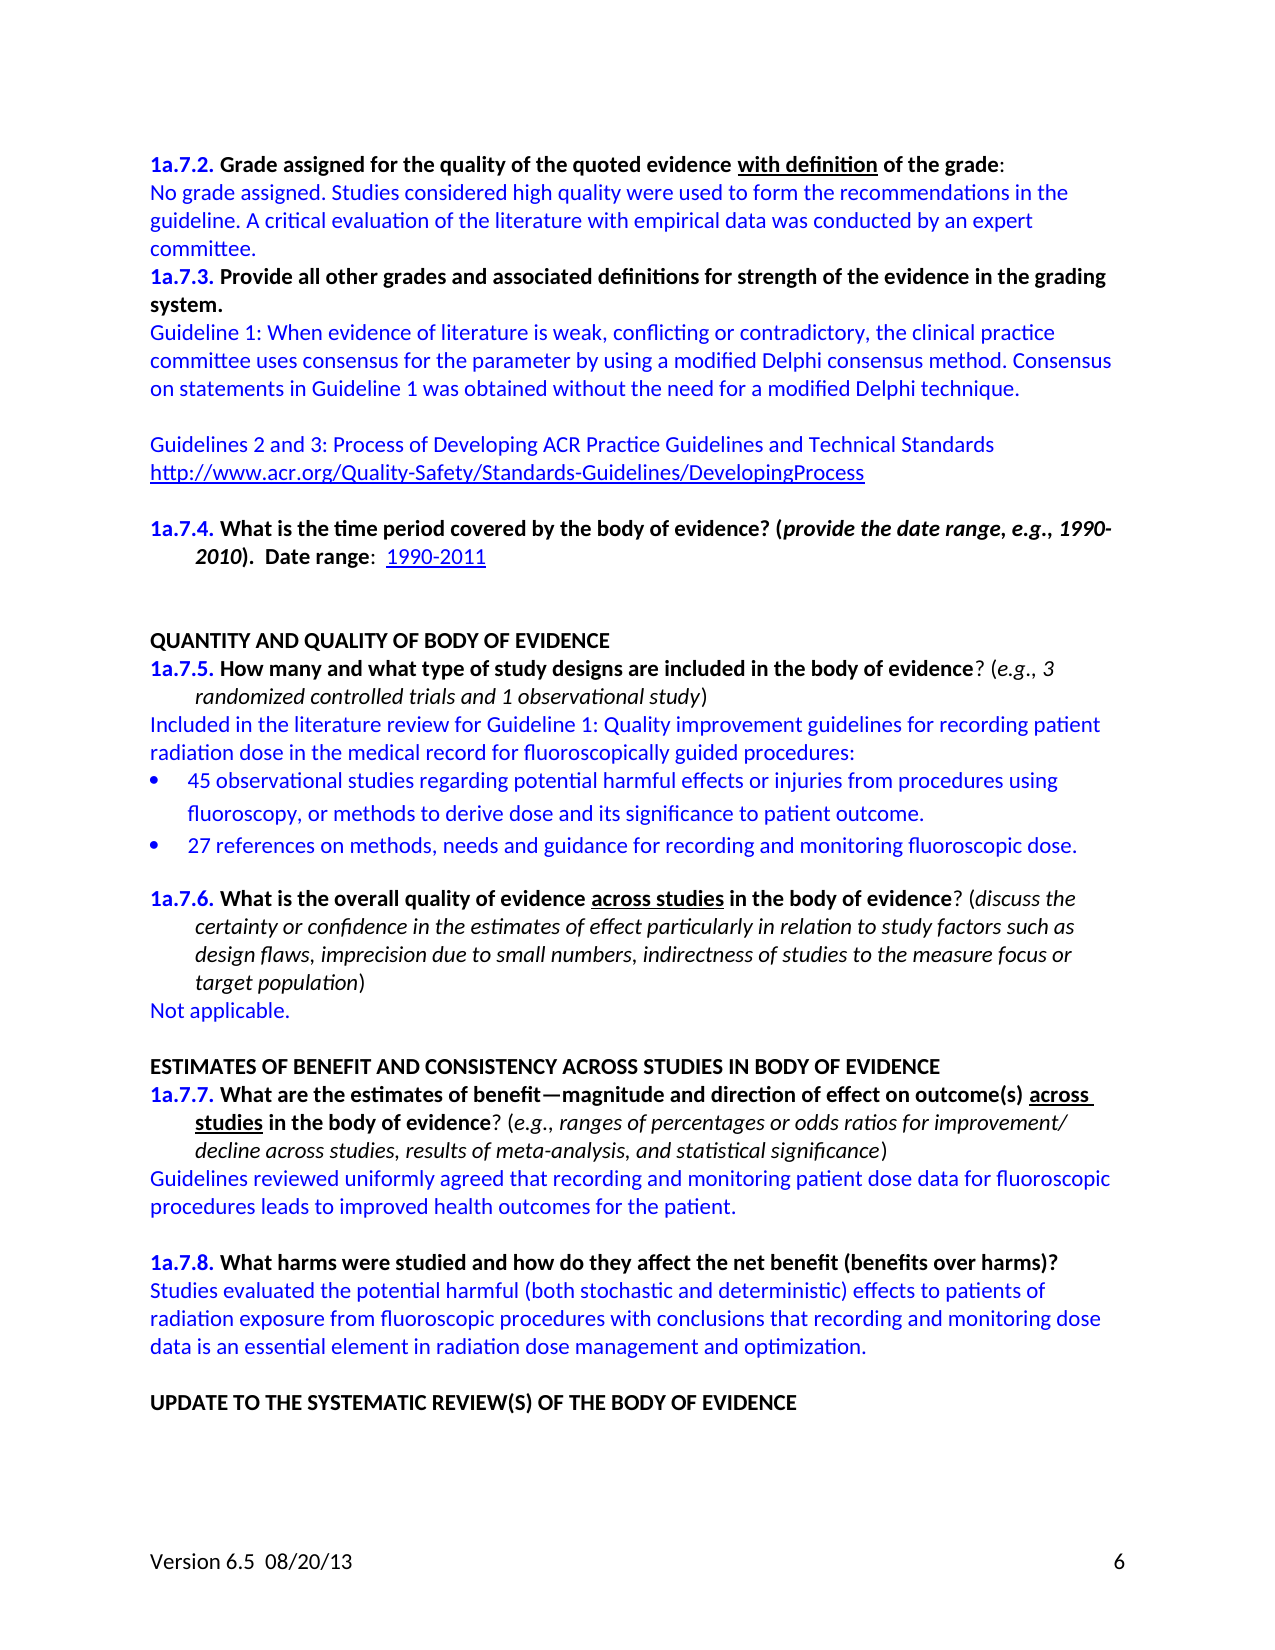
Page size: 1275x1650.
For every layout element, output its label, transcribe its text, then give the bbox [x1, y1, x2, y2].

list 45 observational studies regarding potential harmful effects or injuries from procedures using fluoroscopy, or methods to derive dose and its significance to patient outcome. [150, 766, 1125, 827]
text QUANTITY AND QUALITY OF BODY OF EVIDENCE [150, 626, 1125, 654]
text 1a.7.2. Grade assigned for the quality of the quoted evidence with definition of the grade: [150, 150, 1125, 178]
text Not applicable. [150, 996, 1125, 1024]
text 1a.7.7. What are the estimates of benefit—magnitude and direction of effect on outcome(s) across studies in the body of evidence? (e.g., ranges of percentages or odds ratios for improvement/ decline across studies, results of meta-analysis, and statistical significance) [150, 1080, 1125, 1164]
text Studies evaluated the potential harmful (both stochastic and deterministic) effects to patients of radiation exposure from fluoroscopic procedures with conclusions that recording and monitoring dose data is an essential element in radiation dose management and optimization. [150, 1276, 1125, 1360]
text 1a.7.3. Provide all other grades and associated definitions for strength of the evidence in the grading system. [150, 262, 1125, 318]
text 1a.7.5. How many and what type of study designs are included in the body of evidence? (e.g., 3 randomized controlled trials and 1 observational study) [150, 654, 1125, 710]
text Guidelines reviewed uniformly agreed that recording and monitoring patient dose data for fluoroscopic procedures leads to improved health outcomes for the patient. [150, 1164, 1125, 1220]
text Guidelines 2 and 3: Process of Developing ACR Practice Guidelines and Technical Standards http://www.acr.org/Quality-Safety/Standards-Guidelines/DevelopingProcess [150, 430, 1125, 486]
text Guideline 1: When evidence of literature is weak, conflicting or contradictory, the clinical practice committee uses consensus for the parameter by using a modified Delphi consensus method. Consensus on statements in Guideline 1 was obtained without the need for a modified Delphi technique. [150, 318, 1125, 402]
text No grade assigned. Studies considered high quality were used to form the recommendations in the guideline. A critical evaluation of the literature with empirical data was conducted by an expert committee. [150, 178, 1125, 262]
list 27 references on methods, needs and guidance for recording and monitoring fluoroscopic dose. [150, 831, 1125, 859]
text 1a.7.8. What harms were studied and how do they affect the net benefit (benefits over harms)? [150, 1248, 1125, 1276]
text Included in the literature review for Guideline 1: Quality improvement guidelines for recording patient radiation dose in the medical record for fluoroscopically guided procedures: [150, 710, 1125, 766]
text UPDATE TO THE SYSTEMATIC REVIEW(S) OF THE BODY OF EVIDENCE [150, 1388, 1125, 1416]
text ESTIMATES OF BENEFIT AND CONSISTENCY ACROSS STUDIES IN BODY OF EVIDENCE [150, 1052, 1125, 1080]
text 1a.7.4. What is the time period covered by the body of evidence? (provide the date range, e.g., 1990-2010). Date range: [150, 514, 1125, 570]
text 1a.7.6. What is the overall quality of evidence across studies in the body of evidence? (discuss the certainty or confidence in the estimates of effect particularly in relation to study factors such as design flaws, imprecision due to small numbers, indirectness of studies to the measure focus or target population) [150, 884, 1125, 996]
